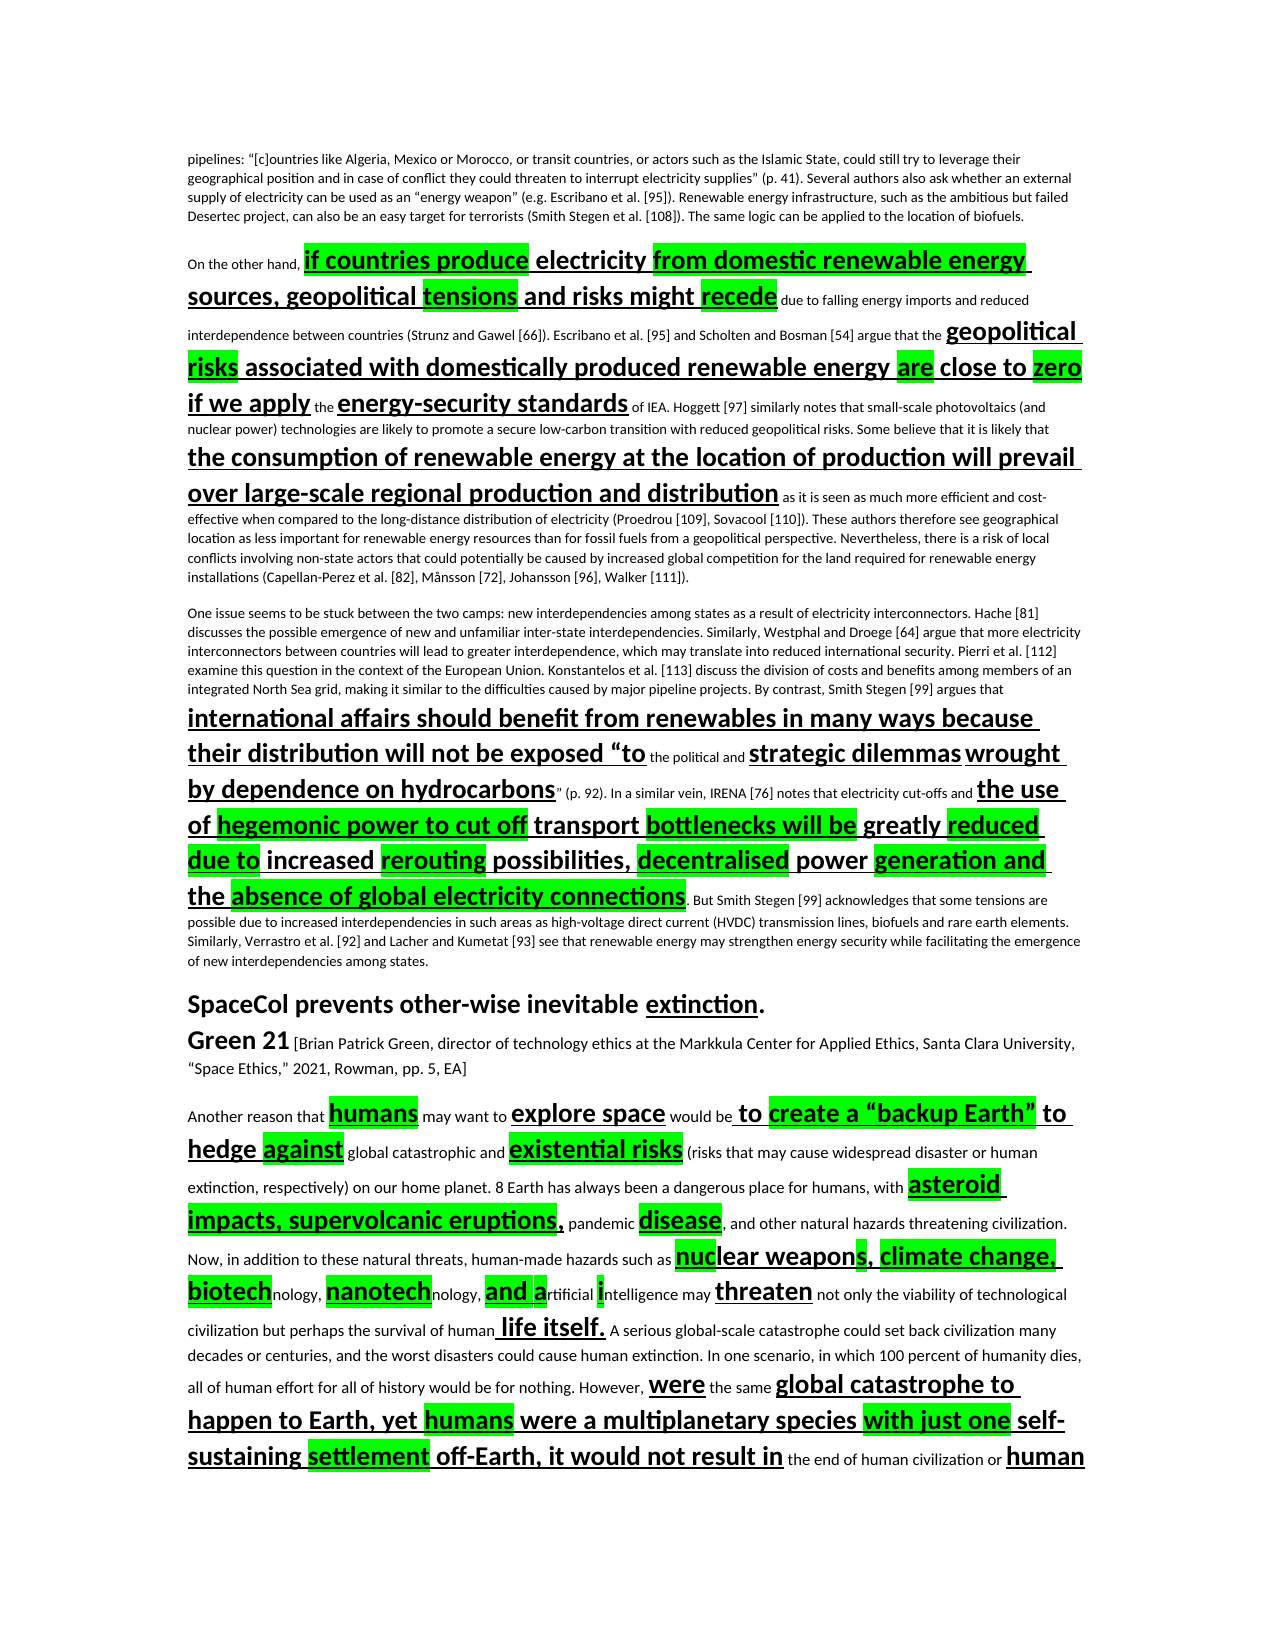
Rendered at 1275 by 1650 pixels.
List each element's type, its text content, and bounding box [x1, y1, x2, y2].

text One issue seems to be stuck between the two camps: new interdependencies among states as a result of electricity interconnectors. Hache [81] discusses the possible emergence of new and unfamiliar inter-state interdependencies. Similarly, Westphal and Droege [64] argue that more electricity interconnectors between countries will lead to greater interdependence, which may translate into reduced international security. Pierri et al. [112] examine this question in the context of the European Union. Konstantelos et al. [113] discuss the division of costs and benefits among members of an integrated North Sea grid, making it similar to the difficulties caused by major pipeline projects. By contrast, Smith Stegen [99] argues that international affairs should benefit from renewables in many ways because their distribution will not be exposed “to the political and strategic dilemmas wrought by dependence on hydrocarbons” (p. 92). In a similar vein, IRENA [76] notes that electricity cut-offs and the use of hegemonic power to cut off transport bottlenecks will be greatly reduced due to increased rerouting possibilities, decentralised power generation and the absence of global electricity connections. But Smith Stegen [99] acknowledges that some tensions are possible due to increased interdependencies in such areas as high-voltage direct current (HVDC) transmission lines, biofuels and rare earth elements. Similarly, Verrastro et al. [92] and Lacher and Kumetat [93] see that renewable energy may strengthen energy security while facilitating the emergence of new interdependencies among states. [187, 604, 1087, 970]
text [187, 1096, 1087, 1472]
text Green 21 [Brian Patrick Green, director of technology ethics at the Markkula Center for Applied Ethics, Santa Clara University, “Space Ethics,” 2021, Rowman, pp. 5, EA] [187, 1023, 1087, 1078]
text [187, 150, 1087, 225]
subtitle SpaceCol prevents other-wise inevitable extinction. [187, 988, 1087, 1021]
text On the other hand, if countries produce electricity from domestic renewable energy sources, geopolitical tensions and risks might recede due to falling energy imports and reduced interdependence between countries (Strunz and Gawel [66]). Escribano et al. [95] and Scholten and Bosman [54] argue that the geopolitical risks associated with domestically produced renewable energy are close to zero if we apply the energy-security standards of IEA. Hoggett [97] similarly notes that small-scale photovoltaics (and nuclear power) technologies are likely to promote a secure low-carbon transition with reduced geopolitical risks. Some believe that it is likely that the consumption of renewable energy at the location of production will prevail over large-scale regional production and distribution as it is seen as much more efficient and cost-effective when compared to the long-distance distribution of electricity (Proedrou [109], Sovacool [110]). These authors therefore see geographical location as less important for renewable energy resources than for fossil fuels from a geopolitical perspective. Nevertheless, there is a risk of local conflicts involving non-state actors that could potentially be caused by increased global competition for the land required for renewable energy installations (Capellan-Perez et al. [82], Månsson [72], Johansson [96], Walker [111]). [187, 243, 1087, 586]
